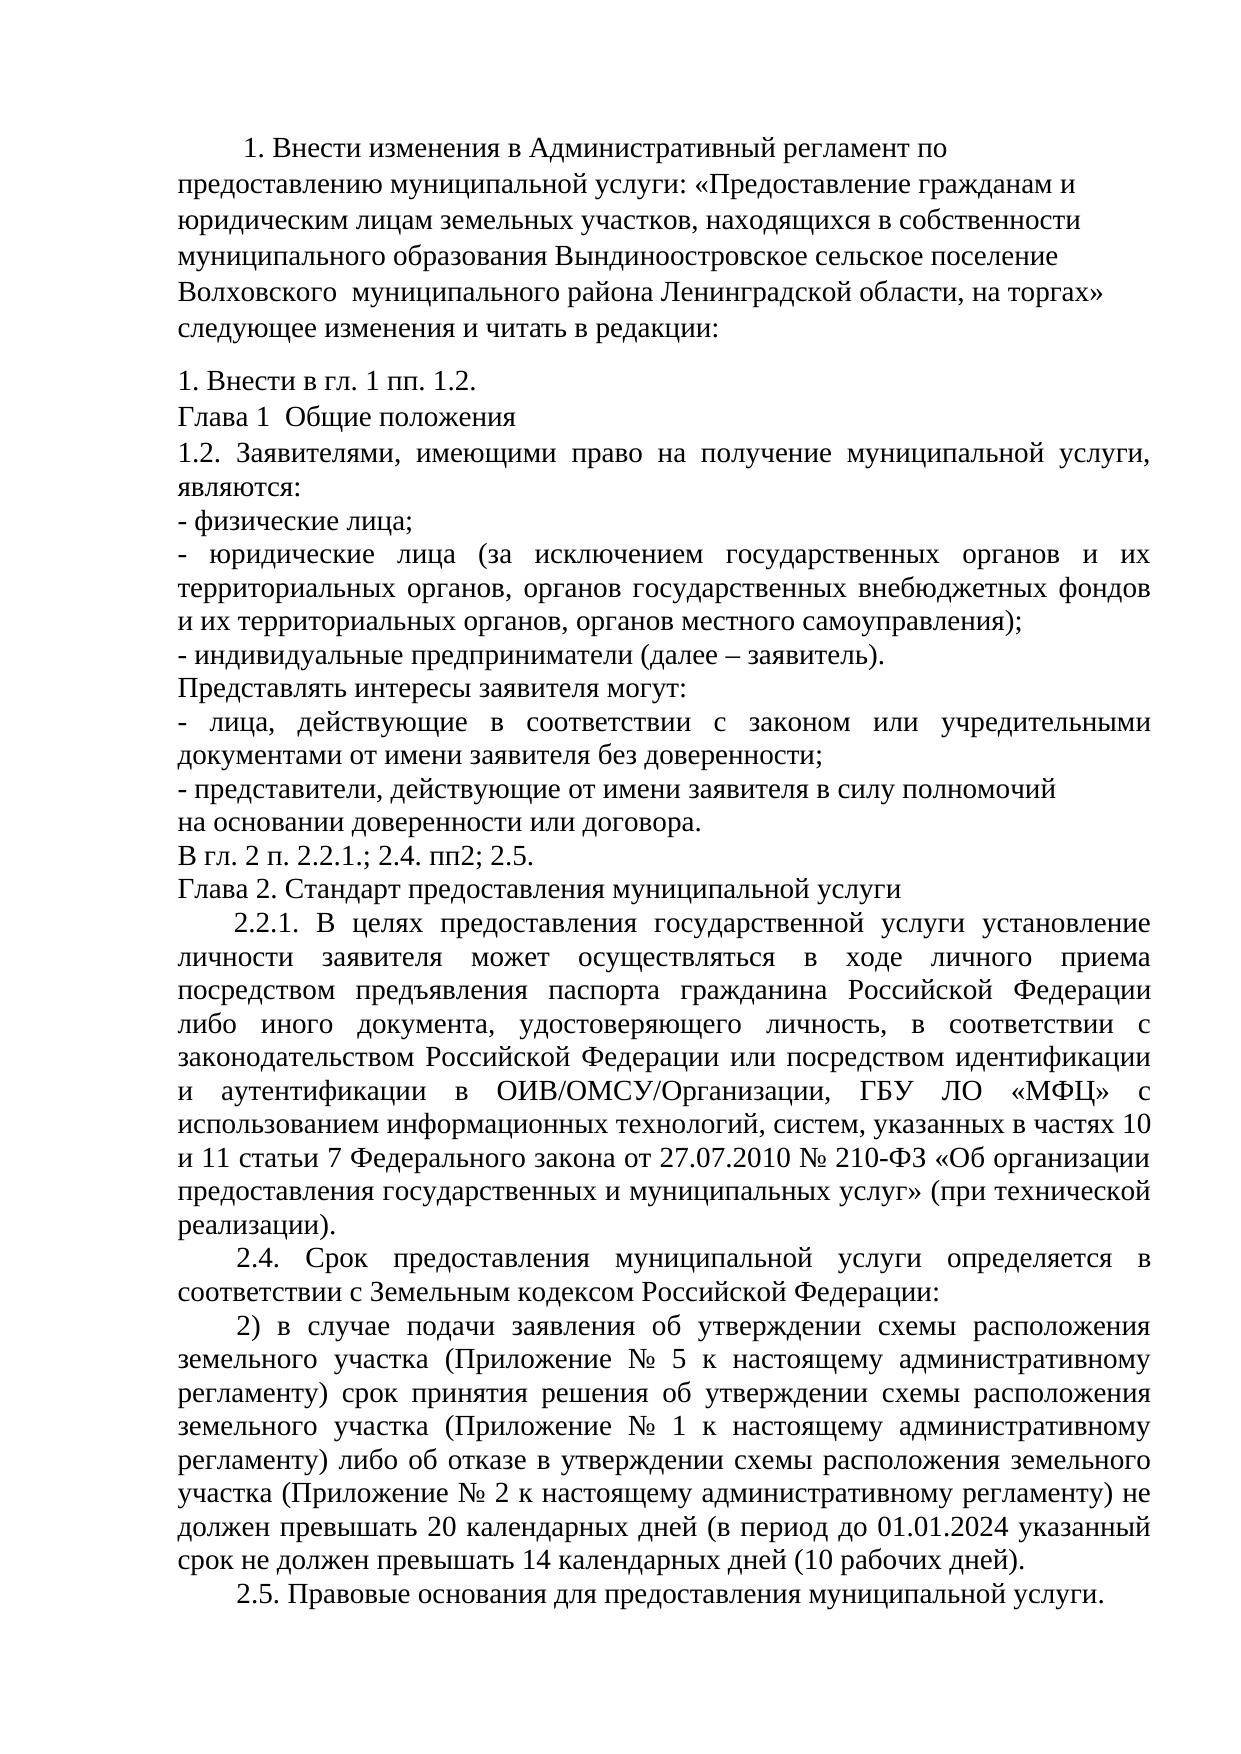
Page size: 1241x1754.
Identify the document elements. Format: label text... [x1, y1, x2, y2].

text 1. Внести в гл. 1 пп. 1.2. [177, 363, 1152, 397]
text Глава 1 Общие положения [177, 399, 1152, 433]
text - юридические лица (за исключением государственных органов и их территориальных органов, органов государственных внебюджетных фондов и их территориальных органов, органов местного самоуправления); [177, 536, 1152, 637]
text 2) в случае подачи заявления об утверждении схемы расположения земельного участка (Приложение № 5 к настоящему административному регламенту) срок принятия решения об утверждении схемы расположения земельного участка (Приложение № 1 к настоящему административному регламенту) либо об отказе в утверждении схемы расположения земельного участка (Приложение № 2 к настоящему административному регламенту) не должен превышать 20 календарных дней (в период до 01.01.2024 указанный срок не должен превышать 14 календарных дней (10 рабочих дней). [177, 1308, 1152, 1576]
text 2.5. Правовые основания для предоставления муниципальной услуги. [177, 1576, 1152, 1609]
text Представлять интересы заявителя могут: [177, 670, 1152, 704]
text 1. Внести изменения в Административный регламент по предоставлению муниципальной услуги: «Предоставление гражданам и юридическим лицам земельных участков, находящихся в собственности муниципального образования Вындиноостровское сельское поселение Волховского муниципального района Ленинградской области, на торгах» следующее изменения и читать в редакции: [177, 130, 1152, 344]
text на основании доверенности или договора. [177, 804, 1152, 838]
text В гл. 2 п. 2.2.1.; 2.4. пп2; 2.5. [177, 838, 1152, 872]
text - физические лица; [177, 503, 1152, 536]
text - индивидуальные предприниматели (далее – заявитель). [177, 637, 1152, 670]
text Глава 2. Стандарт предоставления муниципальной услуги [177, 872, 1152, 905]
text - представители, действующие от имени заявителя в силу полномочий [177, 771, 1152, 804]
text - лица, действующие в соответствии с законом или учредительными документами от имени заявителя без доверенности; [177, 704, 1152, 771]
text 2.4. Срок предоставления муниципальной услуги определяется в соответствии с Земельным кодексом Российской Федерации: [177, 1241, 1152, 1308]
text 2.2.1. В целях предоставления государственной услуги установление личности заявителя может осуществляться в ходе личного приема посредством предъявления паспорта гражданина Российской Федерации либо иного документа, удостоверяющего личность, в соответствии с законодательством Российской Федерации или посредством идентификации и аутентификации в ОИВ/ОМСУ/Организации, ГБУ ЛО «МФЦ» с использованием информационных технологий, систем, указанных в частях 10 и 11 статьи 7 Федерального закона от 27.07.2010 № 210-ФЗ «Об организации предоставления государственных и муниципальных услуг» (при технической реализации). [177, 905, 1152, 1241]
text 1.2. Заявителями, имеющими право на получение муниципальной услуги, являются: [177, 436, 1152, 503]
